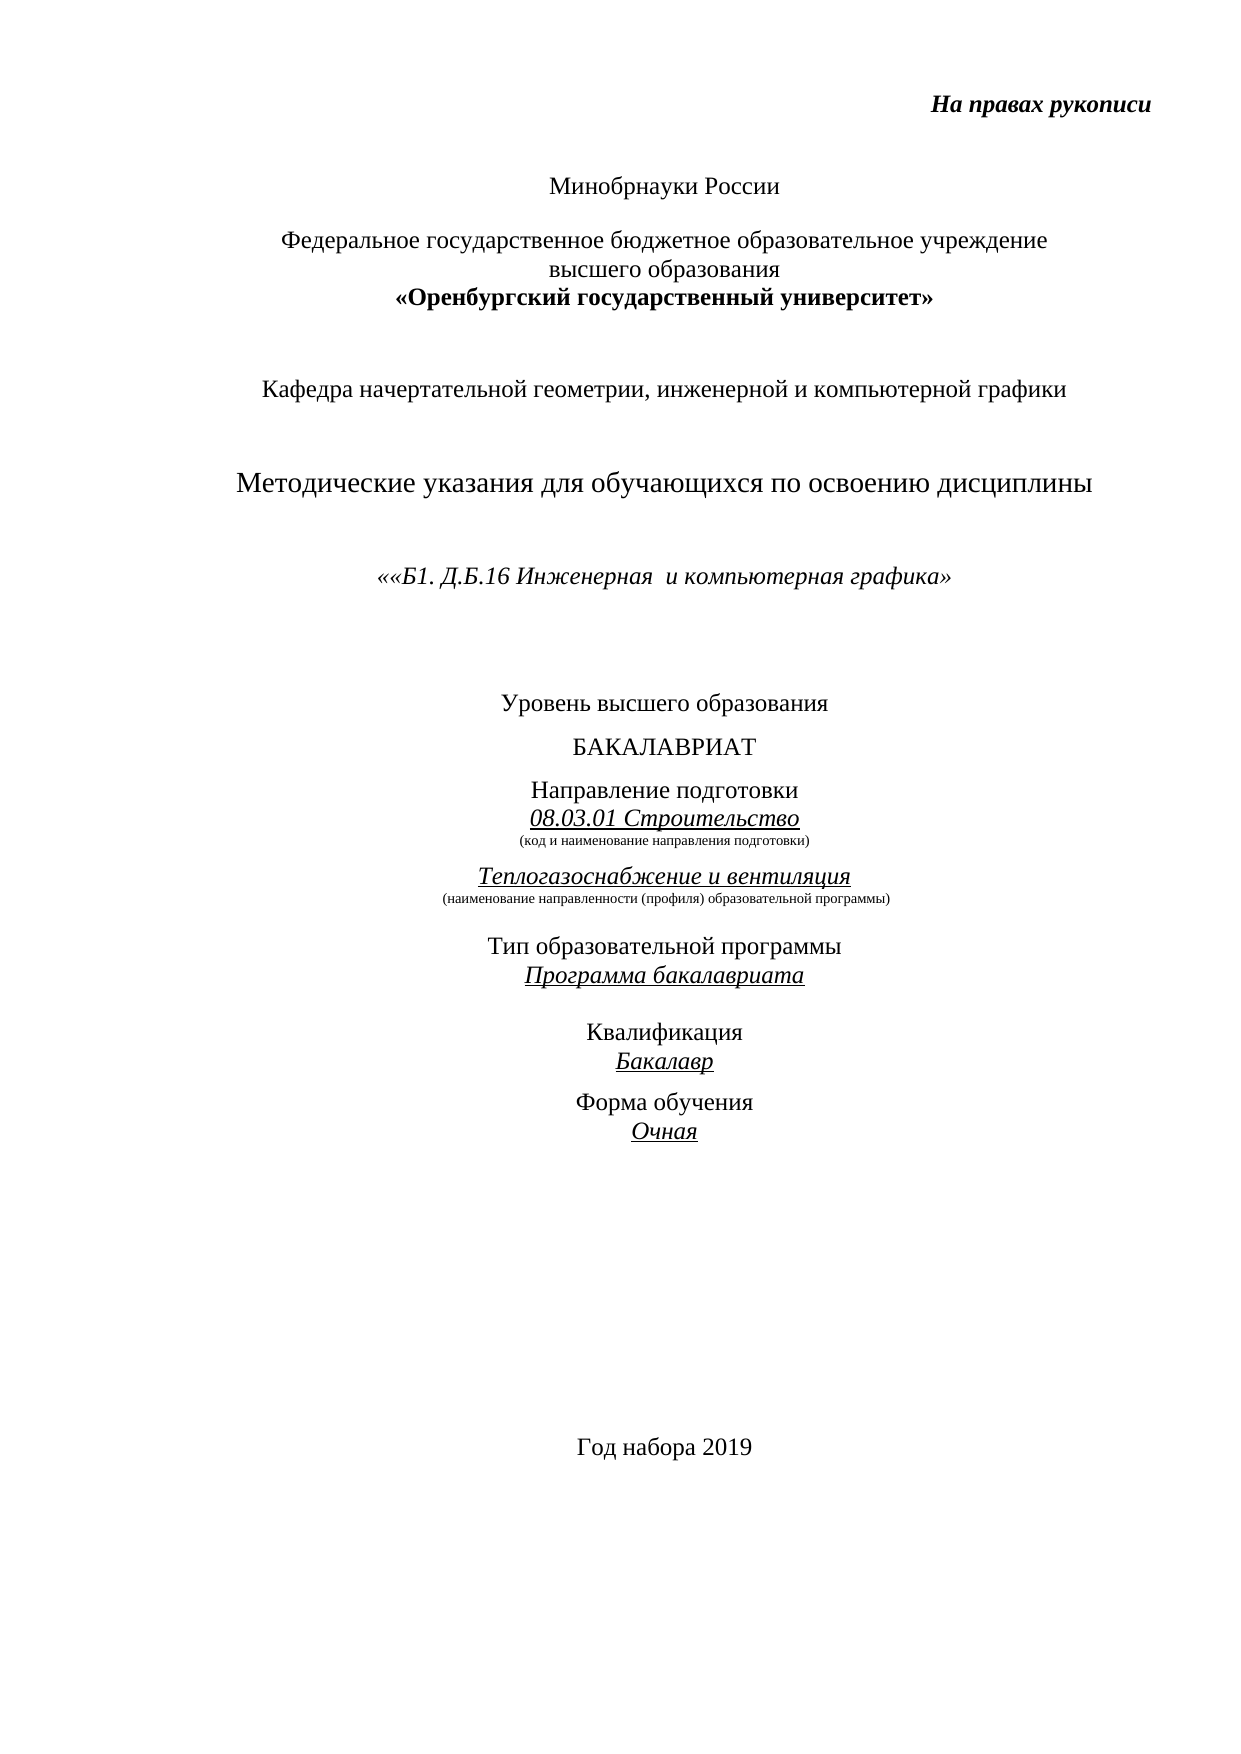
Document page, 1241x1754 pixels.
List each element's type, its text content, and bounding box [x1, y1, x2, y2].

text Уровень высшего образования [177, 688, 1152, 717]
text Направление подготовки [177, 775, 1152, 803]
text Теплогазоснабжение и вентиляция [177, 861, 1152, 890]
text Тип образовательной программы [177, 931, 1152, 960]
text Программа бакалавриата [177, 960, 1152, 988]
text Квалификация [177, 1017, 1152, 1046]
text Методические указания для обучающихся по освоению дисциплины [177, 465, 1152, 498]
text ««Б1. Д.Б.16 Инженерная и компьютерная графика» [177, 561, 1152, 590]
text (наименование направленности (профиля) образовательной программы) [177, 890, 1152, 918]
text «Оренбургский государственный университет» [177, 282, 1152, 311]
text Форма обучения [177, 1087, 1152, 1116]
text БАКАЛАВРИАТ [177, 732, 1152, 760]
text 08.03.01 Строительство [177, 803, 1152, 832]
text Минобрнауки России [177, 171, 1152, 200]
text высшего образования [177, 254, 1152, 282]
text На правах рукописи [177, 89, 1152, 117]
text Бакалавр [177, 1046, 1152, 1075]
text Федеральное государственное бюджетное образовательное учреждение [177, 225, 1152, 254]
text Кафедра начертательной геометрии, инженерной и компьютерной графики [177, 374, 1152, 402]
text Год набора 2019 [177, 1432, 1152, 1461]
text (код и наименование направления подготовки) [177, 832, 1152, 861]
text Очная [177, 1116, 1152, 1145]
